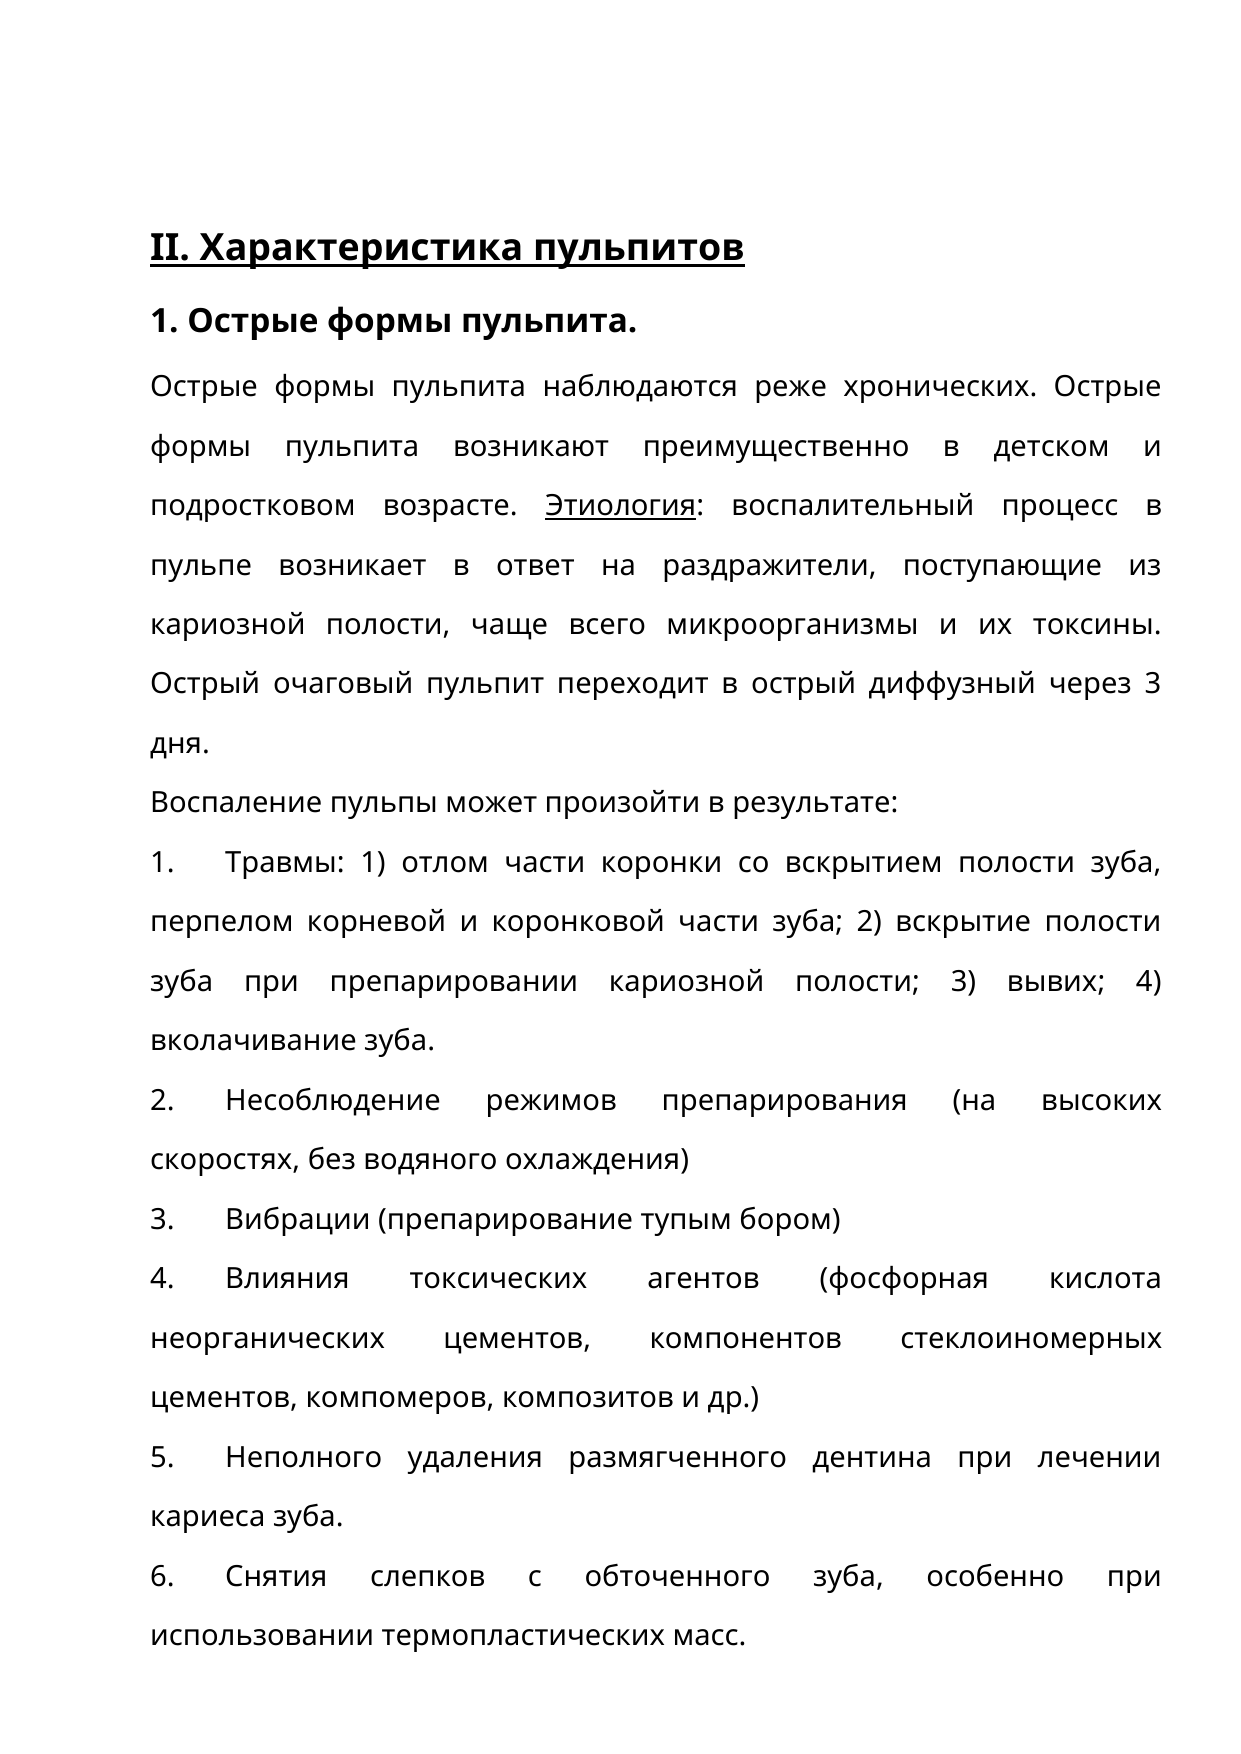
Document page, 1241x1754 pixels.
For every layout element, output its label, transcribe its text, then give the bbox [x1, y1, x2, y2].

list Вибрации (препарирование тупым бором) [150, 1198, 1162, 1238]
list Неполного удаления размягченного дентина при лечении кариеса зуба. [150, 1436, 1162, 1535]
text Острые формы пульпита наблюдаются реже хронических. Острые формы пульпита возникают преимущественно в детском и подростковом возрасте. Этиология: воспалительный процесс в пульпе возникает в ответ на раздражители, поступающие из кариозной полости, чаще всего микроорганизмы и их токсины. Острый очаговый пульпит переходит в острый диффузный через 3 дня. [150, 365, 1162, 762]
list Несоблюдение режимов препарирования (на высоких скоростях, без водяного охлаждения) [150, 1079, 1162, 1178]
text Воспаление пульпы может произойти в результате: [150, 782, 1162, 821]
text II. Характеристика пульпитов [150, 221, 1162, 272]
list Влияния токсических агентов (фосфорная кислота неорганических цементов, компонентов стеклоиномерных цементов, компомеров, композитов и др.) [150, 1258, 1162, 1416]
list Травмы: 1) отлом части коронки со вскрытием полости зуба, перпелом корневой и коронковой части зуба; 2) вскрытие полости зуба при препарировании кариозной полости; 3) вывих; 4) вколачивание зуба. [150, 841, 1162, 1059]
text 1. Острые формы пульпита. [150, 297, 1162, 343]
list Снятия слепков с обточенного зуба, особенно при использовании термопластических масс. [150, 1555, 1162, 1654]
